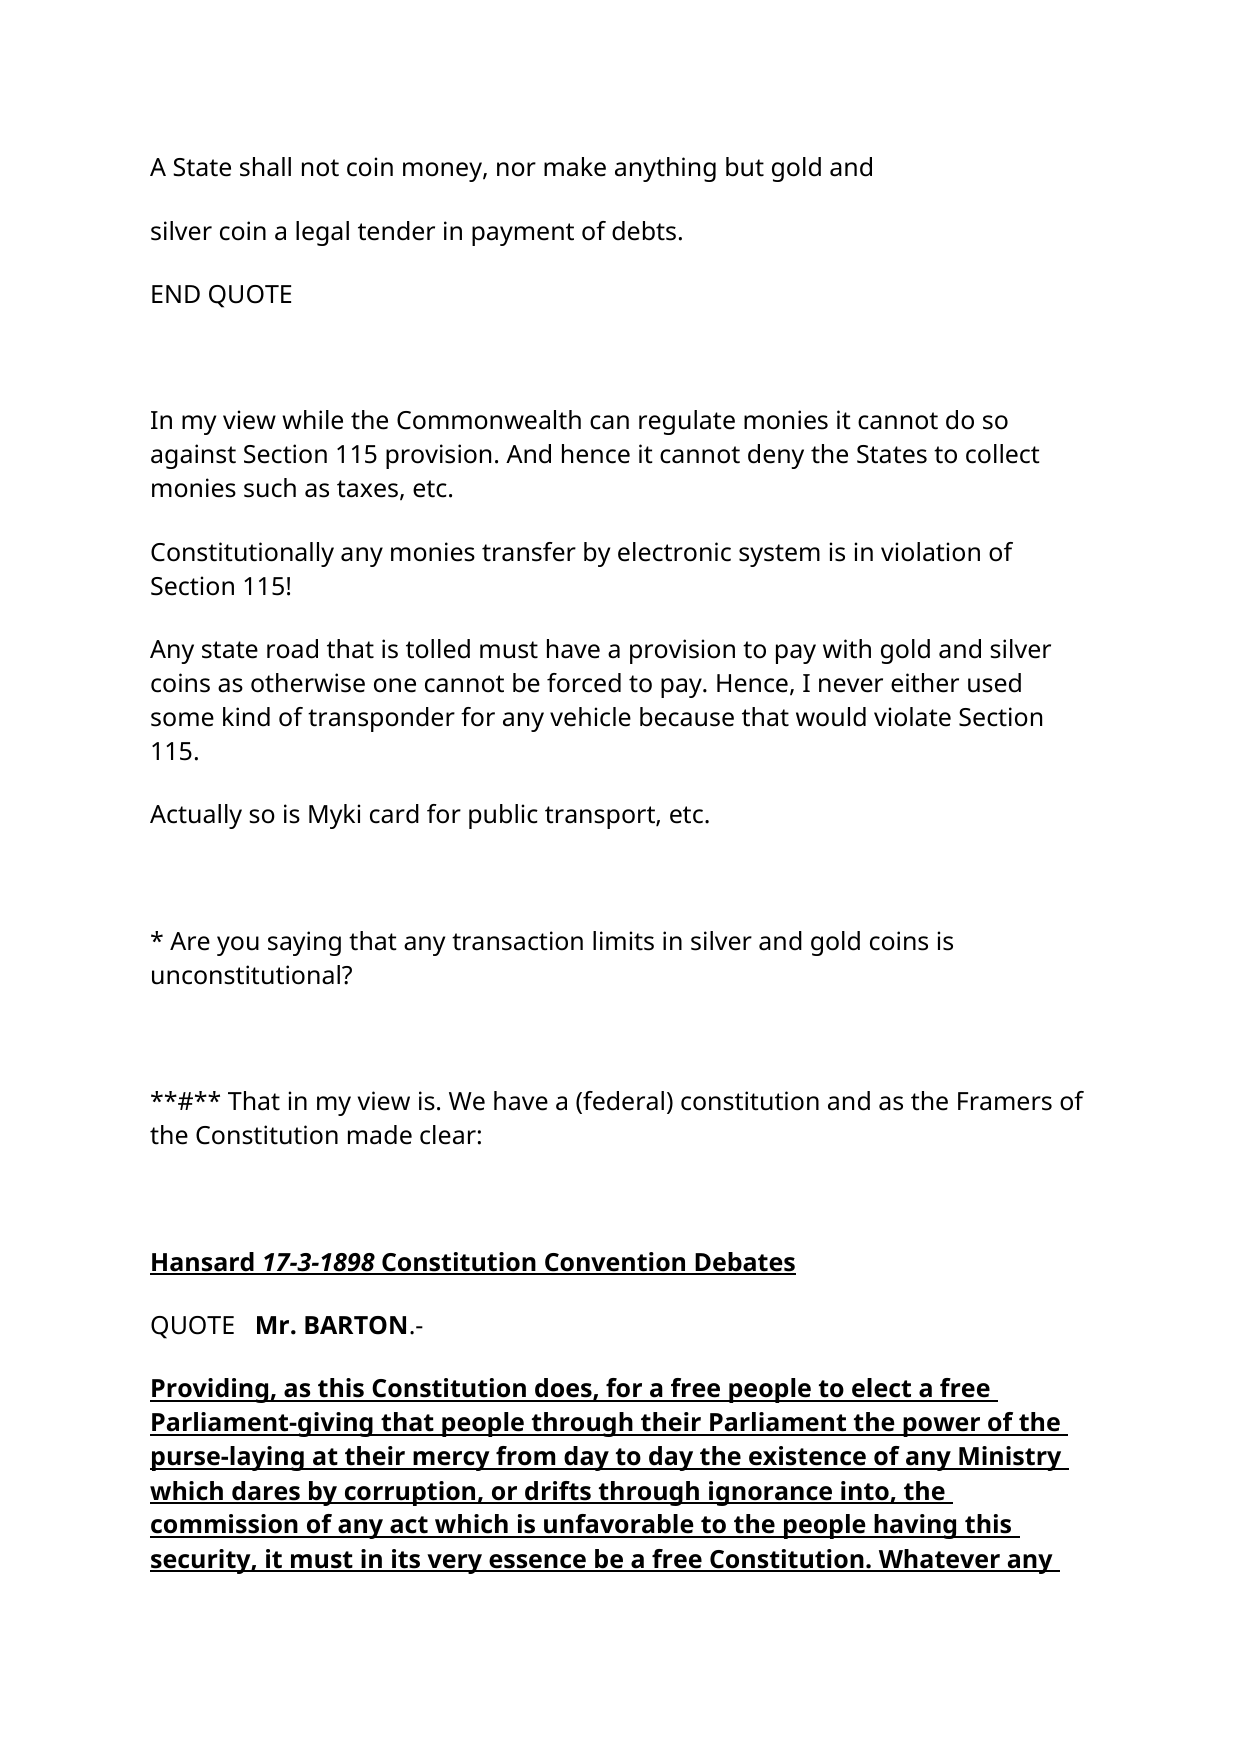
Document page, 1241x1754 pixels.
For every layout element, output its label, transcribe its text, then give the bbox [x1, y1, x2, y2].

text silver coin a legal tender in payment of debts. [150, 213, 1090, 247]
text QUOTE Mr. BARTON.- [150, 1308, 1090, 1342]
text END QUOTE [150, 276, 1090, 311]
text Hansard 17-3-1898 Constitution Convention Debates [150, 1244, 1090, 1278]
text Any state road that is tolled must have a provision to pay with gold and silver coins as otherwise one cannot be forced to pay. Hence, I never either used some kind of transponder for any vehicle because that would violate Section 115. [150, 632, 1090, 768]
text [150, 1371, 1090, 1575]
text Actually so is Myki card for public transport, etc. [150, 797, 1090, 831]
text Constitutionally any monies transfer by electronic system is in violation of Section 115! [150, 534, 1090, 602]
text A State shall not coin money, nor make anything but gold and [150, 150, 1090, 184]
text In my view while the Commonwealth can regulate monies it cannot do so against Section 115 provision. And hence it cannot deny the States to collect monies such as taxes, etc. [150, 403, 1090, 505]
text * Are you saying that any transaction limits in silver and gold coins is unconstitutional? [150, 923, 1090, 992]
text **#** That in my view is. We have a (federal) constitution and as the Framers of the Constitution made clear: [150, 1084, 1090, 1152]
